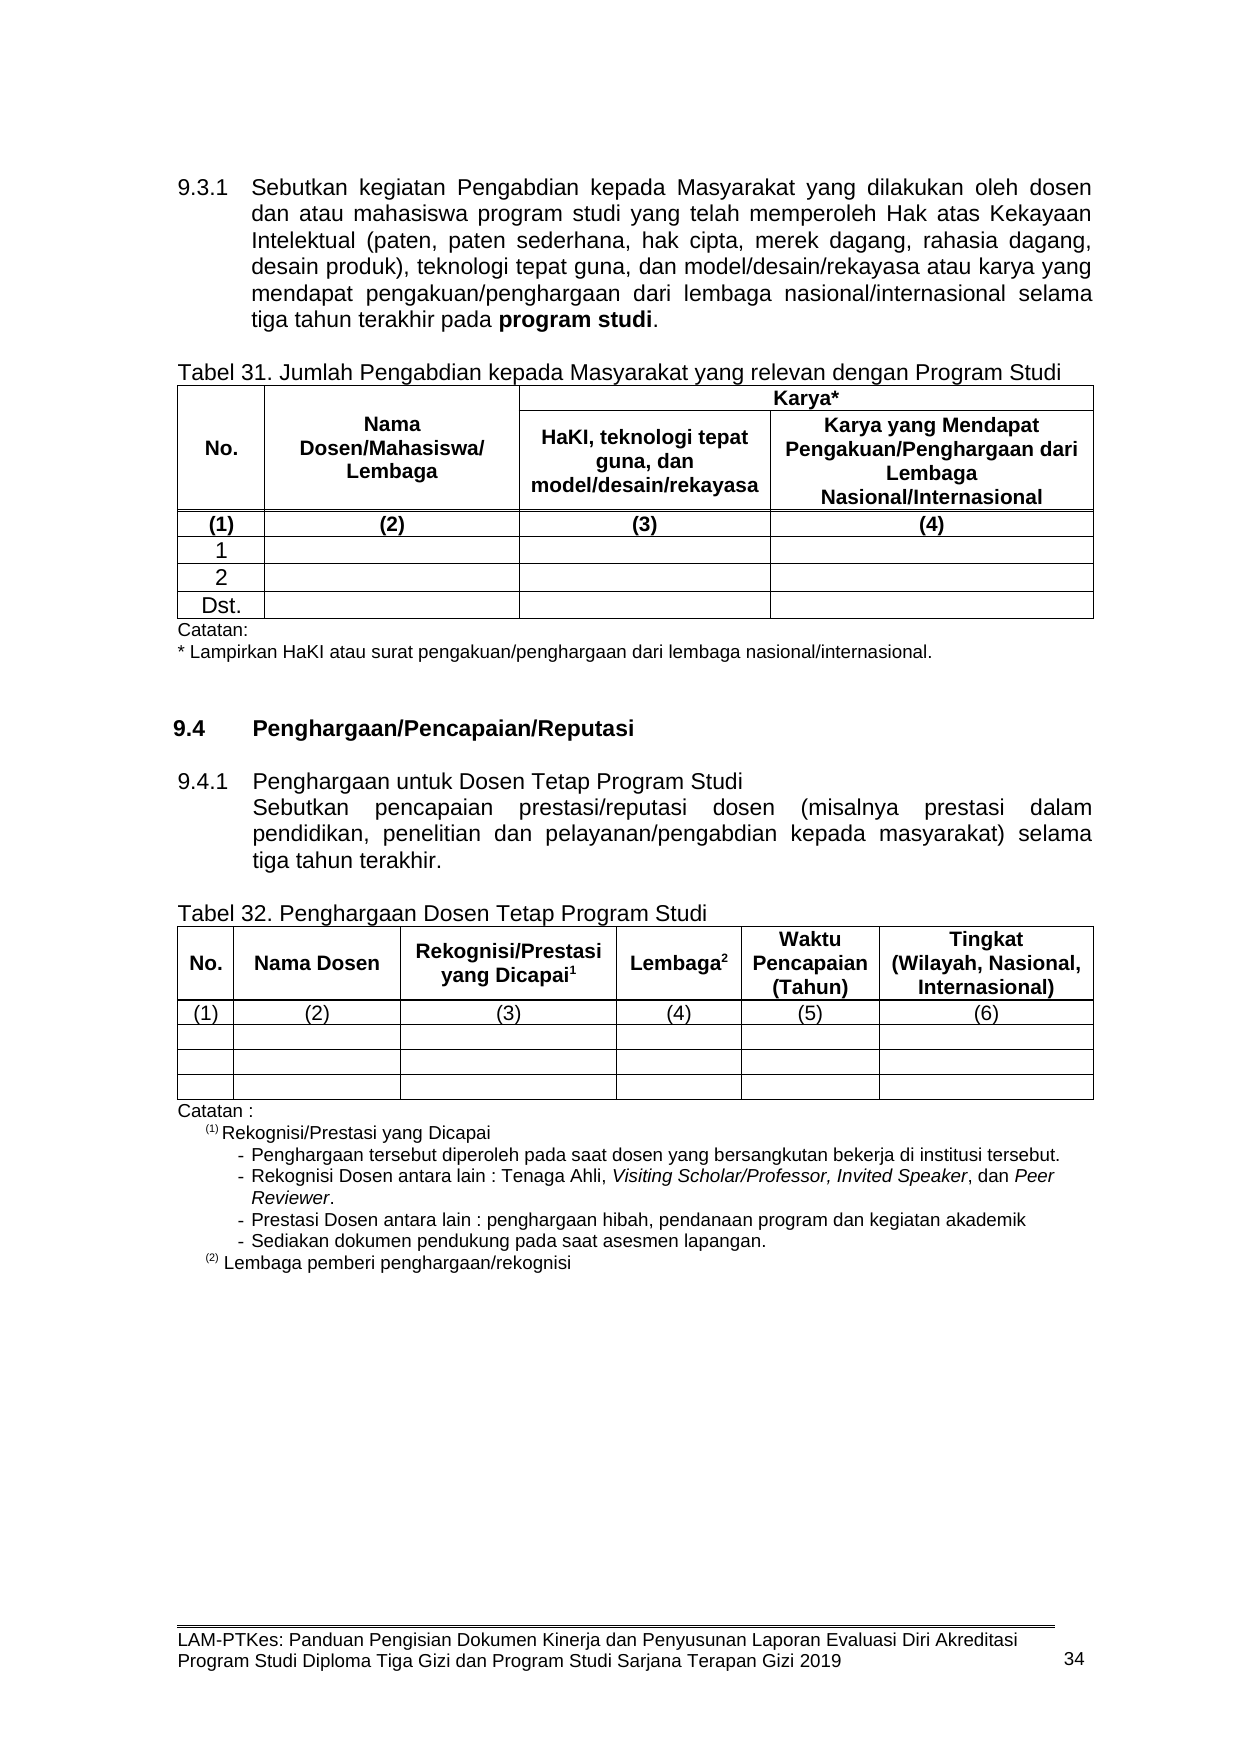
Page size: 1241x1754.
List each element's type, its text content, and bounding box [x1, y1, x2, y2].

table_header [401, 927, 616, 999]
text 9.4 Penghargaan/Pencapaian/Reputasi [173, 715, 1092, 741]
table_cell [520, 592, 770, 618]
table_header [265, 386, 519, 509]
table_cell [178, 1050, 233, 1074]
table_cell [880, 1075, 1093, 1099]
text Sebutkan pencapaian prestasi/reputasi dosen (misalnya prestasi dalam pendidikan, penelitian dan pelayanan/pengabdian kepada masyarakat) selama tiga tahun terakhir. [252, 794, 1092, 873]
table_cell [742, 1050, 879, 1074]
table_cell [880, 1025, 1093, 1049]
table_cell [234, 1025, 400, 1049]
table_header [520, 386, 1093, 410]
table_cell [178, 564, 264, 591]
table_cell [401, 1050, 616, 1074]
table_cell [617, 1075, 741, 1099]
list Rekognisi Dosen antara lain : Tenaga Ahli, Visiting Scholar/Professor, Invited Speaker, dan Peer Reviewer. [238, 1165, 1092, 1208]
text Tabel 32. Penghargaan Dosen Tetap Program Studi [177, 899, 1092, 926]
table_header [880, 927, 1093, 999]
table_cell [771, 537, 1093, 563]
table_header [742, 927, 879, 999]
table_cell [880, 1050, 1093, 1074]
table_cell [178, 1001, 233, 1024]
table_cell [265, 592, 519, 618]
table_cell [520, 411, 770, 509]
text * Lampirkan HaKI atau surat pengakuan/penghargaan dari lembaga nasional/internasional. [177, 641, 1092, 662]
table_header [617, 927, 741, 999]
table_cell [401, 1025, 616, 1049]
text Catatan : [177, 1100, 1092, 1122]
list Sediakan dokumen pendukung pada saat asesmen lapangan. [238, 1230, 1092, 1252]
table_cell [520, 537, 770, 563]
text Tabel 31. Jumlah Pengabdian kepada Masyarakat yang relevan dengan Program Studi [177, 358, 1092, 385]
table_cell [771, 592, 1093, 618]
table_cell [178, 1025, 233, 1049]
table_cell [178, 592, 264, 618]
text Catatan: [177, 619, 1092, 641]
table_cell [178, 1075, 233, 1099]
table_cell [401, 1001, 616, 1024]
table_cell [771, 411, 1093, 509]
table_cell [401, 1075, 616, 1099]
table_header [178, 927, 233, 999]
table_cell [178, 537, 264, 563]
list Prestasi Dosen antara lain : penghargaan hibah, pendanaan program dan kegiatan akademik [238, 1208, 1092, 1230]
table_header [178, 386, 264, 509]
text (2) Lembaga pemberi penghargaan/rekognisi [177, 1252, 1092, 1273]
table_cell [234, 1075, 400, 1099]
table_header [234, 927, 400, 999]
list Penghargaan tersebut diperoleh pada saat dosen yang bersangkutan bekerja di institusi tersebut. [238, 1143, 1092, 1165]
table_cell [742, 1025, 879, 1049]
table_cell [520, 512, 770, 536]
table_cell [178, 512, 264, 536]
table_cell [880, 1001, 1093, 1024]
text 9.4.1 Penghargaan untuk Dosen Tetap Program Studi [177, 768, 1092, 794]
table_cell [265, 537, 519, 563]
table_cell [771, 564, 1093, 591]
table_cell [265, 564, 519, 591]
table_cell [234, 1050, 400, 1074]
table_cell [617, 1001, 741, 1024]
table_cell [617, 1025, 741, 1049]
text (1) Rekognisi/Prestasi yang Dicapai [177, 1122, 1092, 1143]
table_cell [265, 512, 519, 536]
text 9.3.1 Sebutkan kegiatan Pengabdian kepada Masyarakat yang dilakukan oleh dosen dan atau mahasiswa program studi yang telah memperoleh Hak atas Kekayaan Intelektual (paten, paten sederhana, hak cipta, merek dagang, rahasia dagang, desain produk), teknologi tepat guna, dan model/desain/rekayasa atau karya yang mendapat pengakuan/penghargaan dari lembaga nasional/internasional selama tiga tahun terakhir pada program studi. [177, 174, 1092, 332]
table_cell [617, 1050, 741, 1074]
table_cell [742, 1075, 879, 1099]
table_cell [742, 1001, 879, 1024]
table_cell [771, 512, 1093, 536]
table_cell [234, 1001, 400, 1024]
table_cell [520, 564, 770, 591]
